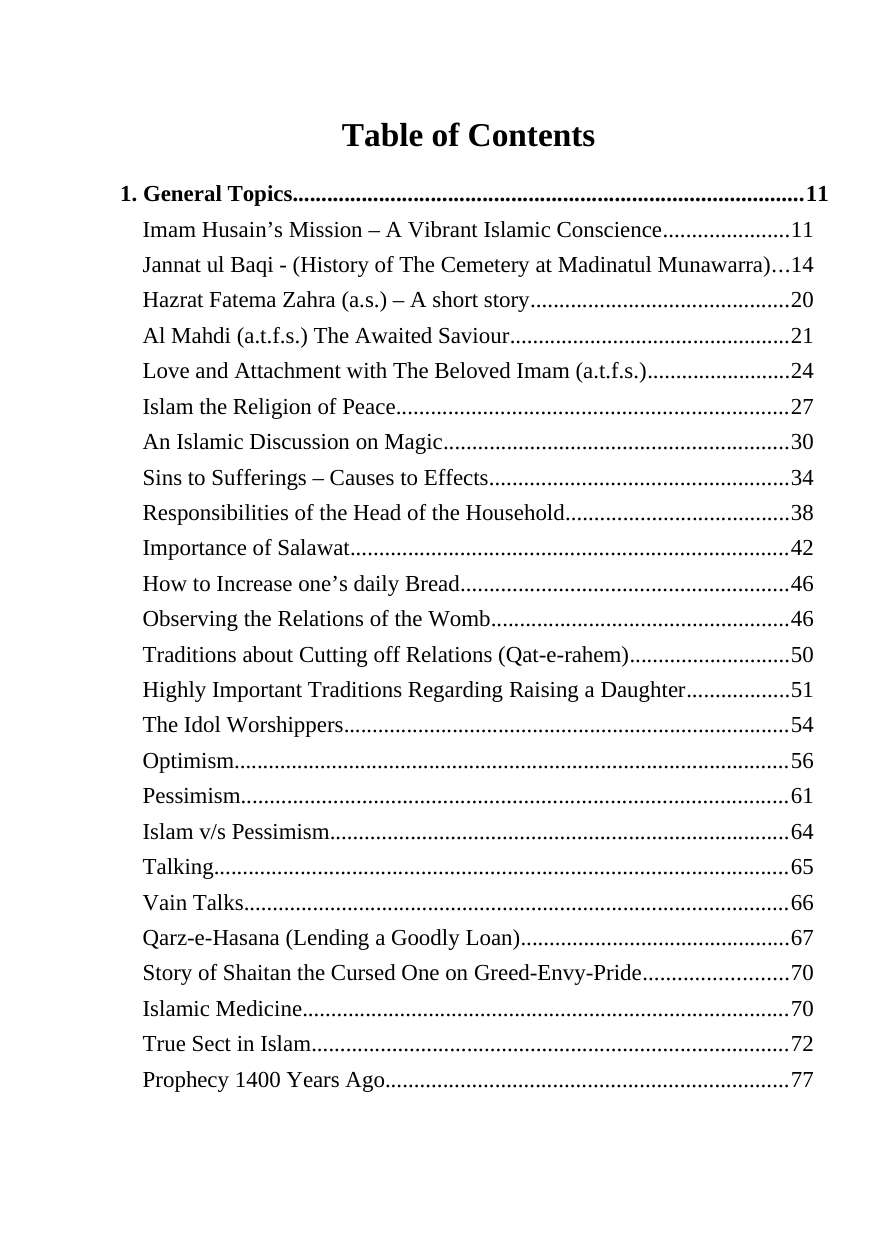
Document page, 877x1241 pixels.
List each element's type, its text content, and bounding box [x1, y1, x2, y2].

text Observing the Relations of the Womb 46 [142, 603, 817, 632]
text The Idol Worshippers 54 [142, 709, 817, 739]
text True Sect in Islam 72 [142, 1028, 817, 1057]
text Highly Important Traditions Regarding Raising a Daughter 51 [142, 674, 817, 703]
text Optimism 56 [142, 745, 817, 774]
text Islam v/s Pessimism 64 [142, 816, 817, 845]
text Prophecy 1400 Years Ago 77 [142, 1064, 817, 1093]
text Islam the Religion of Peace 27 [142, 391, 817, 420]
text Imam Husain’s Mission – A Vibrant Islamic Conscience 11 [142, 214, 817, 243]
text Qarz-e-Hasana (Lending a Goodly Loan) 67 [142, 922, 817, 951]
text Responsibilities of the Head of the Household 38 [142, 497, 817, 526]
text Traditions about Cutting off Relations (Qat-e-rahem) 50 [142, 639, 817, 668]
text Sins to Sufferings – Causes to Effects 34 [142, 462, 817, 491]
text Talking 65 [142, 851, 817, 880]
text Importance of Salawat 42 [142, 532, 817, 562]
subtitle Table of Contents [120, 115, 817, 153]
text Pessimism 61 [142, 780, 817, 809]
text Al Mahdi (a.t.f.s.) The Awaited Saviour 21 [142, 320, 817, 349]
text Love and Attachment with The Beloved Imam (a.t.f.s.) 24 [142, 355, 817, 384]
text Vain Talks 66 [142, 887, 817, 916]
text Hazrat Fatema Zahra (a.s.) – A short story 20 [142, 284, 817, 314]
text Story of Shaitan the Cursed One on Greed-Envy-Pride 70 [142, 957, 817, 987]
text 1. General Topics 11 [120, 178, 817, 207]
text How to Increase one’s daily Bread 46 [142, 568, 817, 597]
text Jannat ul Baqi - (History of The Cemetery at Madinatul Munawarra) 14 [142, 249, 817, 278]
text An Islamic Discussion on Magic 30 [142, 426, 817, 455]
text Islamic Medicine 70 [142, 993, 817, 1022]
